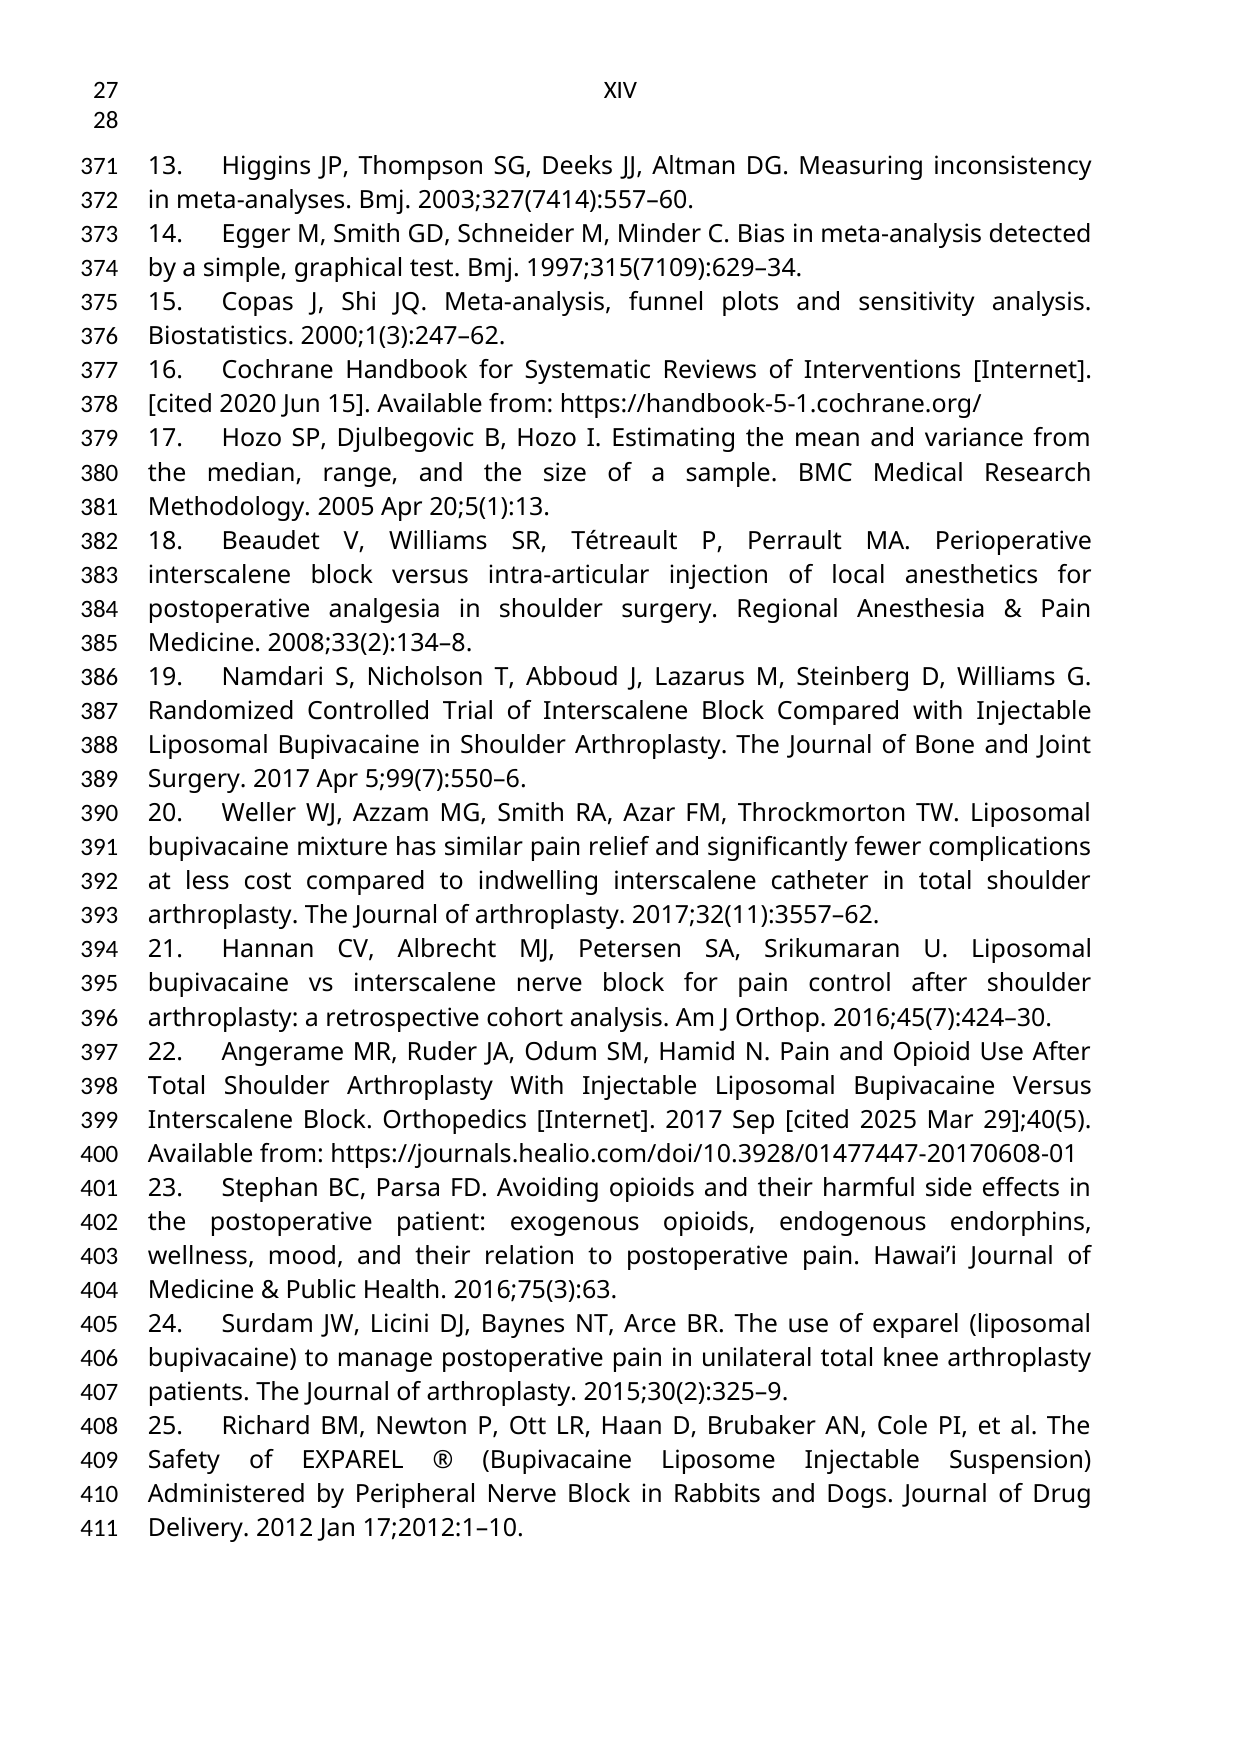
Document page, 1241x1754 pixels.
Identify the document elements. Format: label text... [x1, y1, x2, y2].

text 22. Angerame MR, Ruder JA, Odum SM, Hamid N. Pain and Opioid Use After Total Shoulder Arthroplasty With Injectable Liposomal Bupivacaine Versus Interscalene Block. Orthopedics [Internet]. 2017 Sep [cited 2025 Mar 29];40(5). Available from: https://journals.healio.com/doi/10.3928/01477447-20170608-01 [148, 1033, 1093, 1169]
text 13. Higgins JP, Thompson SG, Deeks JJ, Altman DG. Measuring inconsistency in meta-analyses. Bmj. 2003;327(7414):557–60. [148, 148, 1093, 216]
text 23. Stephan BC, Parsa FD. Avoiding opioids and their harmful side effects in the postoperative patient: exogenous opioids, endogenous endorphins, wellness, mood, and their relation to postoperative pain. Hawai’i Journal of Medicine & Public Health. 2016;75(3):63. [148, 1169, 1093, 1306]
text 14. Egger M, Smith GD, Schneider M, Minder C. Bias in meta-analysis detected by a simple, graphical test. Bmj. 1997;315(7109):629–34. [148, 216, 1093, 284]
text 21. Hannan CV, Albrecht MJ, Petersen SA, Srikumaran U. Liposomal bupivacaine vs interscalene nerve block for pain control after shoulder arthroplasty: a retrospective cohort analysis. Am J Orthop. 2016;45(7):424–30. [148, 931, 1093, 1033]
text 24. Surdam JW, Licini DJ, Baynes NT, Arce BR. The use of exparel (liposomal bupivacaine) to manage postoperative pain in unilateral total knee arthroplasty patients. The Journal of arthroplasty. 2015;30(2):325–9. [148, 1306, 1093, 1408]
text 18. Beaudet V, Williams SR, Tétreault P, Perrault MA. Perioperative interscalene block versus intra-articular injection of local anesthetics for postoperative analgesia in shoulder surgery. Regional Anesthesia & Pain Medicine. 2008;33(2):134–8. [148, 522, 1093, 658]
text 17. Hozo SP, Djulbegovic B, Hozo I. Estimating the mean and variance from the median, range, and the size of a sample. BMC Medical Research Methodology. 2005 Apr 20;5(1):13. [148, 420, 1093, 522]
text 25. Richard BM, Newton P, Ott LR, Haan D, Brubaker AN, Cole PI, et al. The Safety of EXPAREL ® (Bupivacaine Liposome Injectable Suspension) Administered by Peripheral Nerve Block in Rabbits and Dogs. Journal of Drug Delivery. 2012 Jan 17;2012:1–10. [148, 1408, 1093, 1544]
text 19. Namdari S, Nicholson T, Abboud J, Lazarus M, Steinberg D, Williams G. Randomized Controlled Trial of Interscalene Block Compared with Injectable Liposomal Bupivacaine in Shoulder Arthroplasty. The Journal of Bone and Joint Surgery. 2017 Apr 5;99(7):550–6. [148, 658, 1093, 795]
text 20. Weller WJ, Azzam MG, Smith RA, Azar FM, Throckmorton TW. Liposomal bupivacaine mixture has similar pain relief and significantly fewer complications at less cost compared to indwelling interscalene catheter in total shoulder arthroplasty. The Journal of arthroplasty. 2017;32(11):3557–62. [148, 795, 1093, 931]
text 15. Copas J, Shi JQ. Meta-analysis, funnel plots and sensitivity analysis. Biostatistics. 2000;1(3):247–62. [148, 284, 1093, 352]
text 16. Cochrane Handbook for Systematic Reviews of Interventions [Internet]. [cited 2020 Jun 15]. Available from: https://handbook-5-1.cochrane.org/ [148, 352, 1093, 420]
